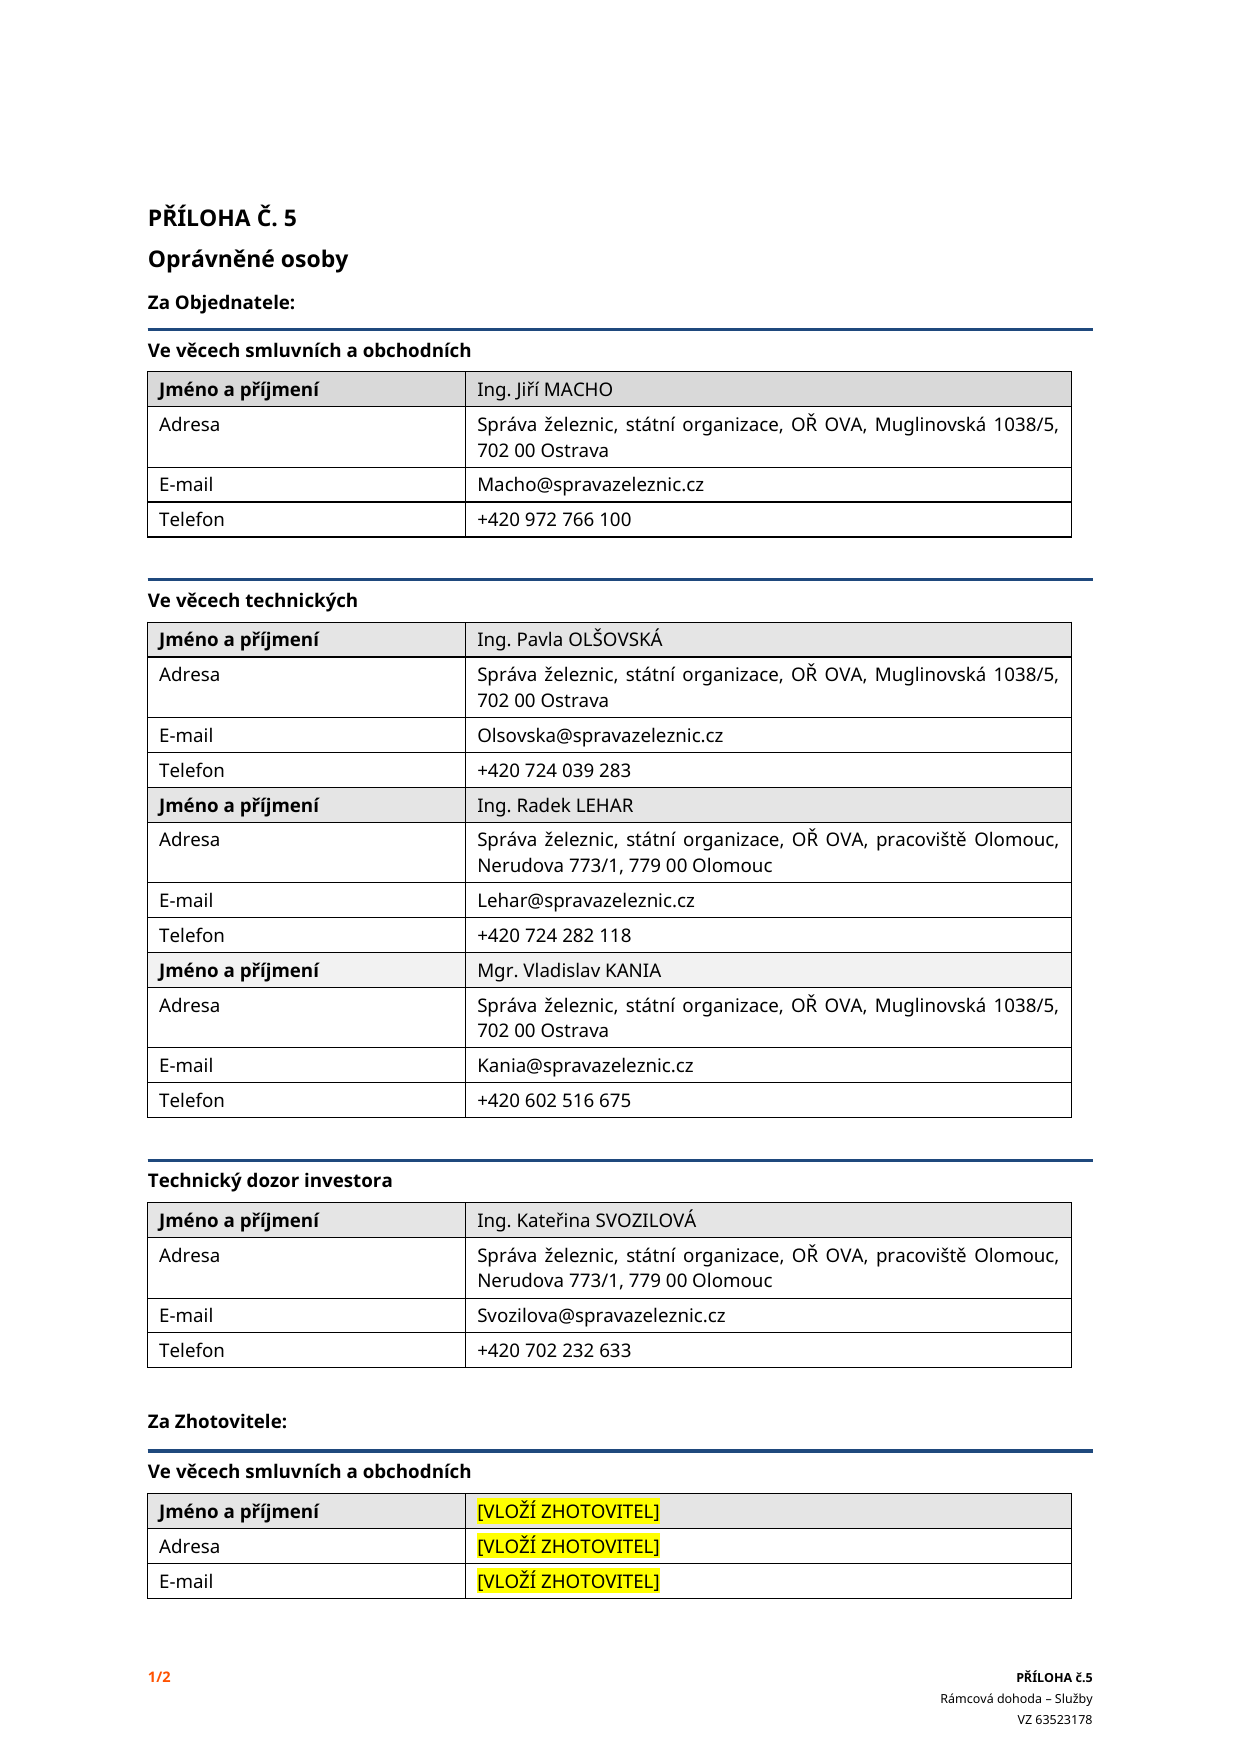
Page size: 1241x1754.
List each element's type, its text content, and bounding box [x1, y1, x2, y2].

text Za Objednatele: [148, 286, 1093, 315]
table_cell Správa železnic, státní organizace, OŘ OVA, Muglinovská 1038/5, 702 00 Ostrava [466, 407, 1071, 467]
table_cell E-mail [148, 1564, 465, 1598]
text Oprávněné osoby [148, 244, 1093, 273]
table_cell Adresa [148, 407, 465, 467]
table_cell +420 972 766 100 [466, 503, 1071, 536]
table_cell E-mail [148, 1299, 465, 1332]
table_cell Telefon [148, 1333, 465, 1367]
table_header Jméno a příjmení [148, 623, 465, 656]
table_cell Svozilova@spravazeleznic.cz [466, 1299, 1071, 1332]
table_cell Adresa [148, 1529, 465, 1563]
table_cell +420 702 232 633 [466, 1333, 1071, 1367]
table_cell Telefon [148, 918, 465, 952]
table_cell E-mail [148, 883, 465, 917]
table_cell [VLOŽÍ ZHOTOVITEL] [466, 1529, 1071, 1563]
table_cell E-mail [148, 718, 465, 752]
table_cell Správa železnic, státní organizace, OŘ OVA, pracoviště Olomouc, Nerudova 773/1, 779 00 Olomouc [466, 823, 1071, 882]
table_cell Mgr. Vladislav KANIA [466, 953, 1071, 987]
table_cell E-mail [148, 1048, 465, 1082]
table_cell Správa železnic, státní organizace, OŘ OVA, Muglinovská 1038/5, 702 00 Ostrava [466, 658, 1071, 717]
text Za Zhotovitele: [148, 1409, 1093, 1434]
table_header [VLOŽÍ ZHOTOVITEL] [466, 1494, 1071, 1528]
table_cell +420 602 516 675 [466, 1083, 1071, 1117]
table_cell +420 724 282 118 [466, 918, 1071, 952]
text Ve věcech smluvních a obchodních [148, 1453, 1093, 1484]
table_cell Adresa [148, 823, 465, 882]
table_cell Ing. Radek LEHAR [466, 788, 1071, 822]
table_cell Kania@spravazeleznic.cz [466, 1048, 1071, 1082]
table_header Jméno a příjmení [148, 372, 465, 406]
text Technický dozor investora [148, 1162, 1093, 1193]
text Ve věcech technických [148, 581, 1093, 613]
table_cell Adresa [148, 658, 465, 717]
table_cell Macho@spravazeleznic.cz [466, 468, 1071, 501]
text PŘíloha č. 5 [148, 203, 1093, 232]
table_cell Správa železnic, státní organizace, OŘ OVA, pracoviště Olomouc, Nerudova 773/1, 779 00 Olomouc [466, 1238, 1071, 1297]
table_cell Jméno a příjmení [148, 953, 465, 987]
table_cell Adresa [148, 988, 465, 1047]
table_header Ing. Jiří MACHO [466, 372, 1071, 406]
table_cell Adresa [148, 1238, 465, 1297]
table_cell Olsovska@spravazeleznic.cz [466, 718, 1071, 752]
table_header Jméno a příjmení [148, 1494, 465, 1528]
text Ve věcech smluvních a obchodních [148, 331, 1093, 362]
table_cell [VLOŽÍ ZHOTOVITEL] [466, 1564, 1071, 1598]
table_cell Telefon [148, 1083, 465, 1117]
table_cell Správa železnic, státní organizace, OŘ OVA, Muglinovská 1038/5, 702 00 Ostrava [466, 988, 1071, 1047]
table_header Ing. Pavla OLŠOVSKÁ [466, 623, 1071, 656]
table_cell Telefon [148, 753, 465, 787]
table_cell E-mail [148, 468, 465, 501]
table_header Ing. Kateřina SVOZILOVÁ [466, 1203, 1071, 1237]
table_cell Jméno a příjmení [148, 788, 465, 822]
table_cell +420 724 039 283 [466, 753, 1071, 787]
table_cell Telefon [148, 503, 465, 536]
table_cell Lehar@spravazeleznic.cz [466, 883, 1071, 917]
table_header Jméno a příjmení [148, 1203, 465, 1237]
